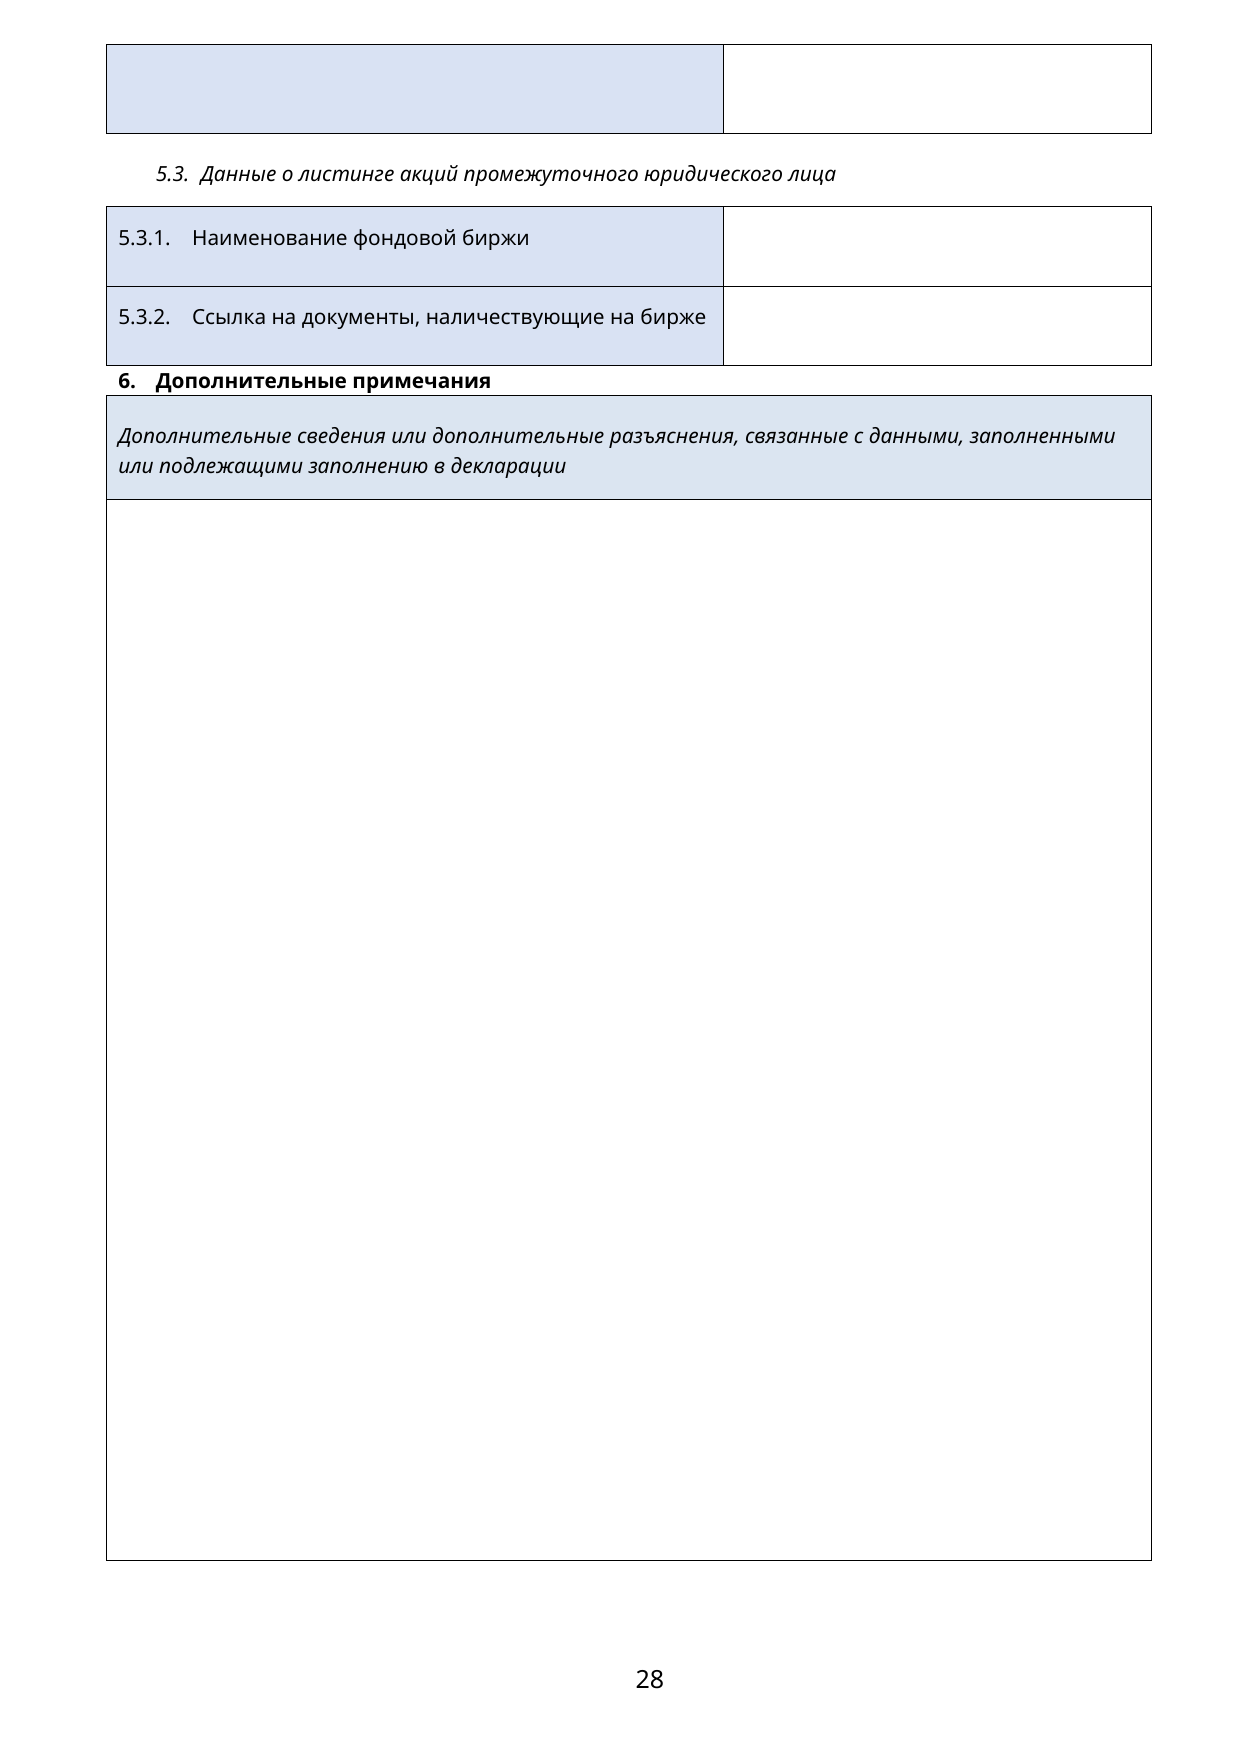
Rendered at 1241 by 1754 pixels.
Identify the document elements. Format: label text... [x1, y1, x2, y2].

list Дополнительные примечания [118, 366, 1181, 395]
table_cell [724, 287, 1151, 365]
list Данные о листинге акций промежуточного юридического лица [156, 159, 1181, 187]
table_cell [107, 500, 1151, 1560]
table_header [724, 207, 1151, 286]
table_cell Ссылка на документы, наличествующие на бирже [107, 287, 723, 365]
table_header Наименование фондовой биржи [107, 207, 723, 286]
table_header Дополнительные сведения или дополнительные разъяснения, связанные с данными, заполненными или подлежащими заполнению в декларации [107, 396, 1151, 499]
table_cell [724, 45, 1151, 133]
